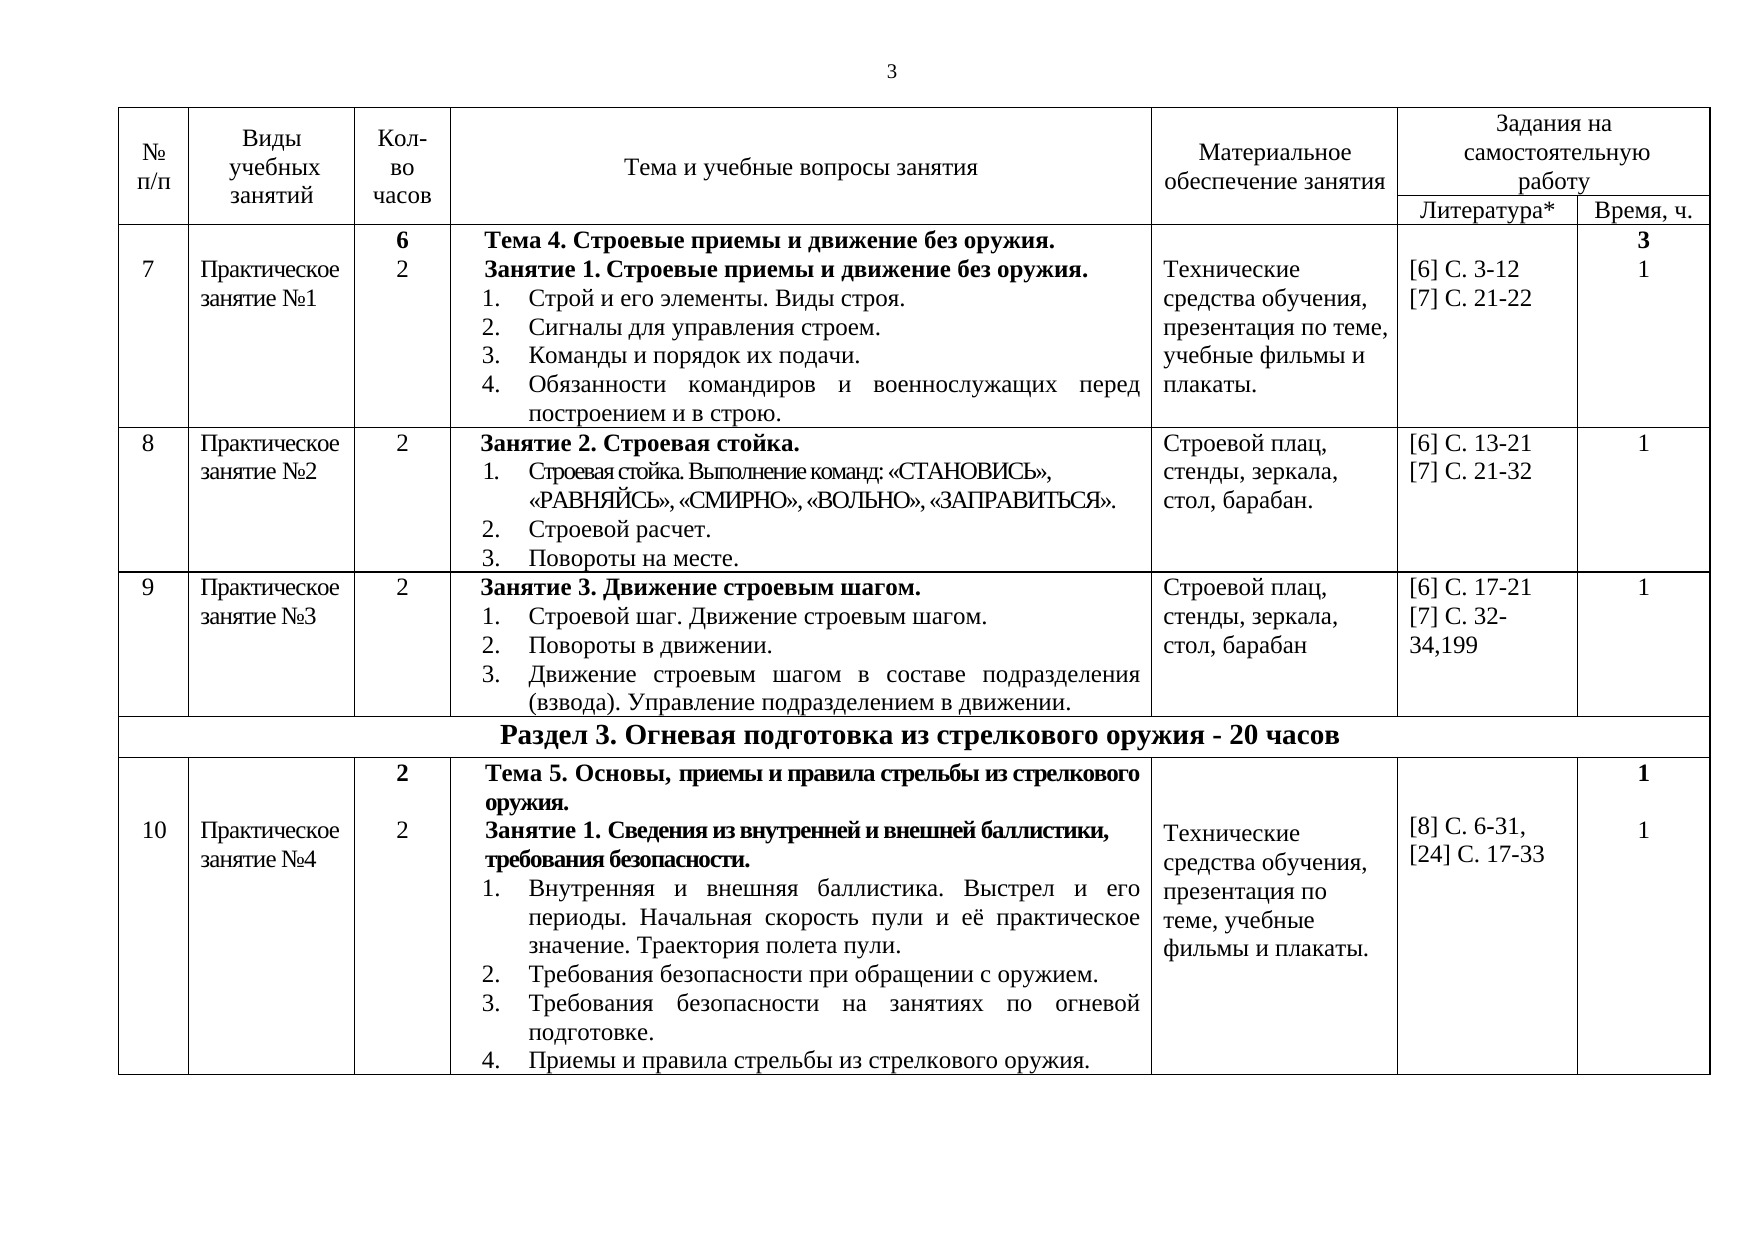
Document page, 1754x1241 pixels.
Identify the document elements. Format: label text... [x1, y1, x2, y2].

table_cell 6 2 [355, 225, 450, 427]
table_cell Технические средства обучения, презентация по теме, учебные фильмы и плакаты. [1152, 758, 1397, 1074]
table_cell Время, ч. [1578, 196, 1709, 224]
table_cell 1 [1578, 428, 1709, 571]
table_cell Практическое занятие №4 [189, 758, 354, 1074]
table_cell Тема 5. Основы, приемы и правила стрельбы из стрелкового оружия. Занятие 1. Сведения из внутренней и внешней баллистики, требования безопасности. Внутренняя и внешняя баллистика. Выстрел и его периоды. Начальная скорость пули и её практическое значение. Траектория полета пули. Требования безопасности при обращении с оружием. Требования безопасности на занятиях по огневой подготовке. Приемы и правила стрельбы из стрелкового оружия. [451, 758, 1151, 1074]
table_cell Занятие 3. Движение строевым шагом. Строевой шаг. Движение строевым шагом. Повороты в движении. Движение строевым шагом в составе подразделения (взвода). Управление подразделением в движении. [451, 573, 1151, 716]
table_cell 2 [355, 573, 450, 716]
table_cell Литература* [1398, 196, 1577, 224]
table_cell Тема 4. Строевые приемы и движение без оружия. Занятие 1. Строевые приемы и движение без оружия. Строй и его элементы. Виды строя. Сигналы для управления строем. Команды и порядок их подачи. Обязанности командиров и военнослужащих перед построением и в строю. [451, 225, 1151, 427]
table_cell 1 1 [1578, 758, 1709, 1074]
table_header Кол-во часов [355, 108, 450, 224]
table_header Материальное обеспечение занятия [1152, 108, 1397, 224]
table_header Задания на самостоятельную работу [1398, 108, 1709, 194]
table_cell Практическое занятие №2 [189, 428, 354, 571]
table_header № п/п [119, 108, 188, 224]
table_cell 2 2 [355, 758, 450, 1074]
table_cell 7 [119, 225, 188, 427]
table_cell 9 [119, 573, 188, 716]
table_cell 3 1 [1578, 225, 1709, 427]
table_cell [6] С. 17-21 [7] С. 32-34,199 [1398, 573, 1577, 716]
table_cell 8 [119, 428, 188, 571]
table_cell Раздел 3. Огневая подготовка из стрелкового оружия - 20 часов [119, 717, 1709, 757]
table_cell [6] С. 3-12 [7] С. 21-22 [1398, 225, 1577, 427]
table_header Тема и учебные вопросы занятия [451, 108, 1151, 224]
table_cell 1 [1578, 573, 1709, 716]
table_cell 10 [119, 758, 188, 1074]
table_cell Строевой плац, стенды, зеркала, стол, барабан [1152, 573, 1397, 716]
table_cell [8] С. 6-31, [24] С. 17-33 [1398, 758, 1577, 1074]
table_cell 2 [355, 428, 450, 571]
table_cell Строевой плац, стенды, зеркала, стол, барабан. [1152, 428, 1397, 571]
table_cell Практическое занятие №1 [189, 225, 354, 427]
table_cell Технические средства обучения, презентация по теме, учебные фильмы и плакаты. [1152, 225, 1397, 427]
table_header Виды учебных занятий [189, 108, 354, 224]
table_cell Практическое занятие №3 [189, 573, 354, 716]
table_cell Занятие 2. Строевая стойка. Строевая стойка. Выполнение команд: «СТАНОВИСЬ», «РАВНЯЙСЬ», «СМИРНО», «ВОЛЬНО», «ЗАПРАВИТЬСЯ». Строевой расчет. Повороты на месте. [451, 428, 1151, 571]
table_cell [6] С. 13-21 [7] С. 21-32 [1398, 428, 1577, 571]
